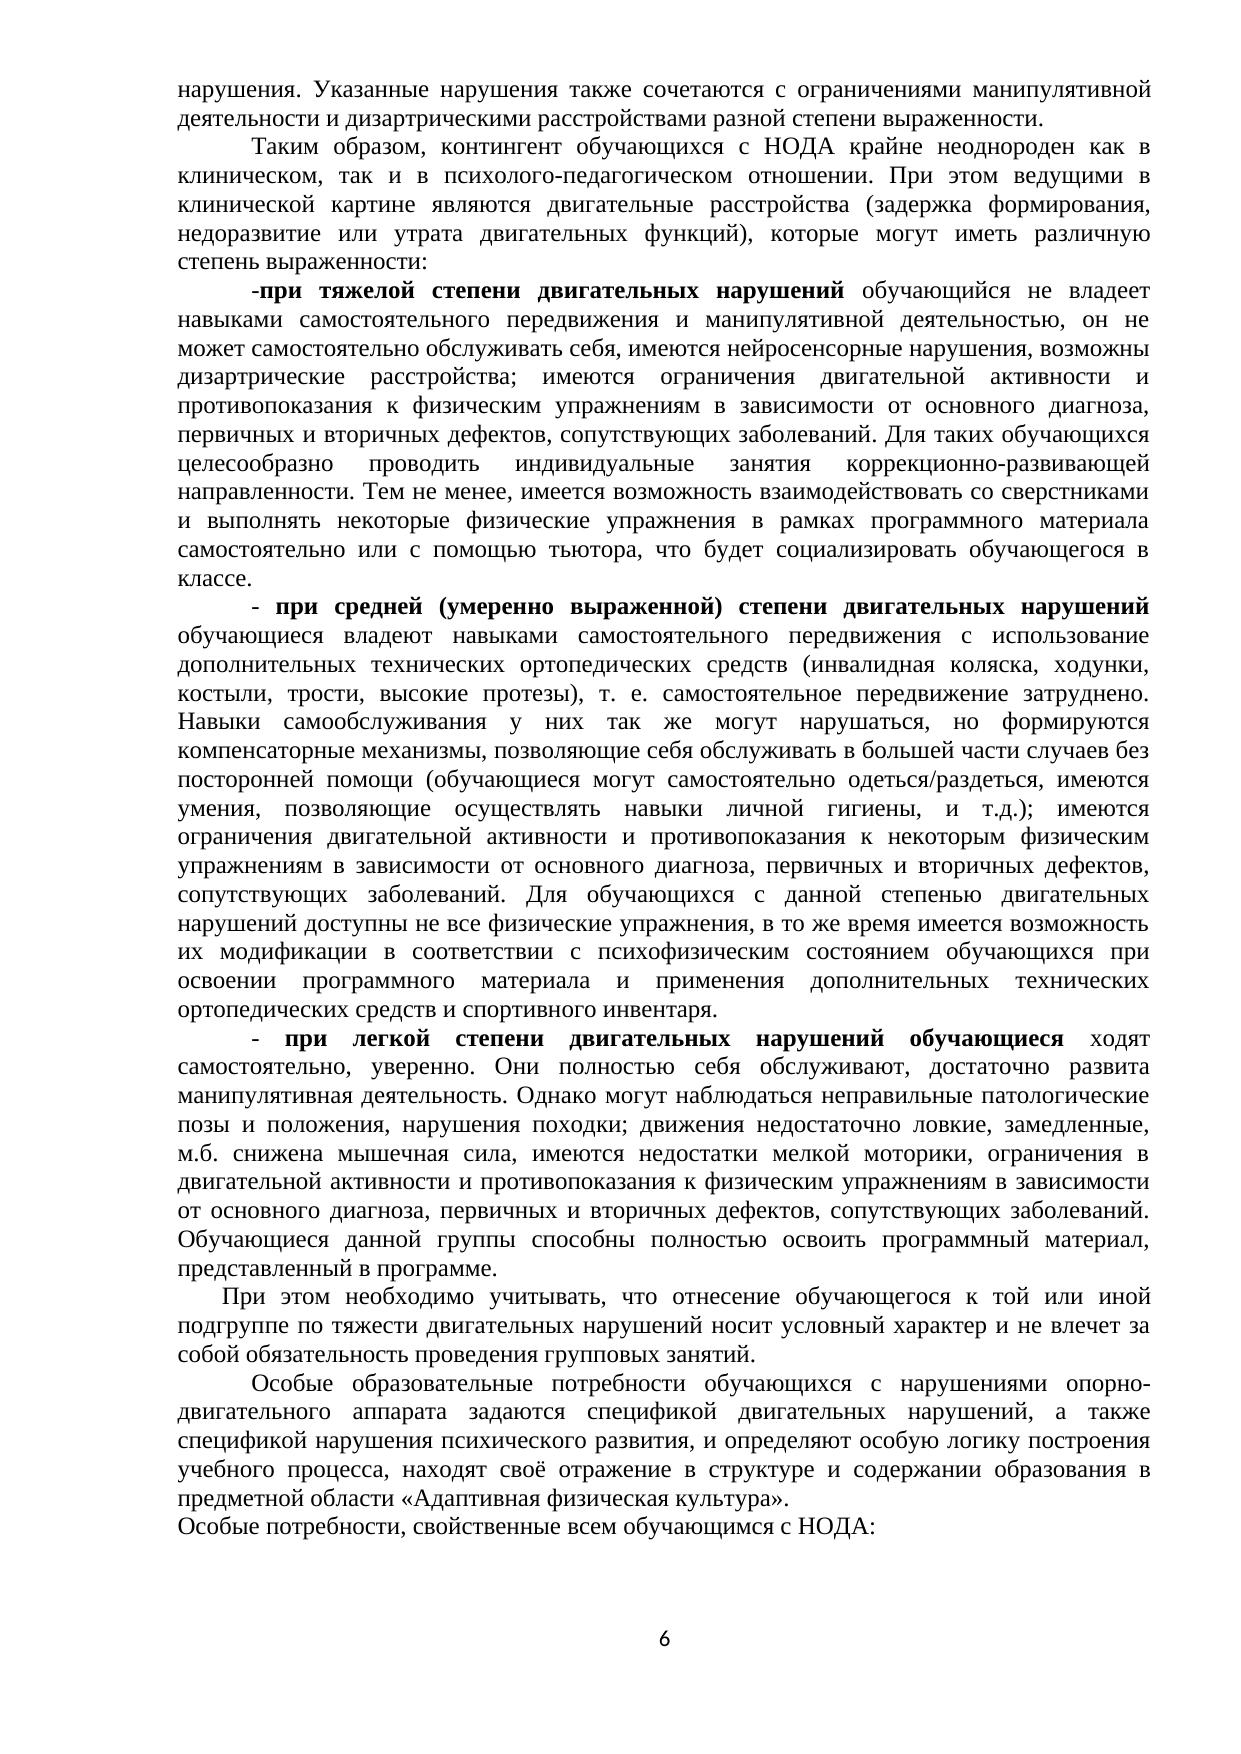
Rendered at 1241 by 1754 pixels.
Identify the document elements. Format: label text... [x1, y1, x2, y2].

text - при легкой степени двигательных нарушений обучающиеся ходят самостоятельно, уверенно. Они полностью себя обслуживают, достаточно развита манипулятивная деятельность. Однако могут наблюдаться неправильные патологические позы и положения, нарушения походки; движения недостаточно ловкие, замедленные, м.б. снижена мышечная сила, имеются недостатки мелкой моторики, ограничения в двигательной активности и противопоказания к физическим упражнениям в зависимости от основного диагноза, первичных и вторичных дефектов, сопутствующих заболеваний. Обучающиеся данной группы способны полностью освоить программный материал, представленный в программе. [177, 1023, 1150, 1281]
text При этом необходимо учитывать, что отнесение обучающегося к той или иной подгруппе по тяжести двигательных нарушений носит условный характер и не влечет за собой обязательность проведения групповых занятий. [177, 1281, 1152, 1368]
text -при тяжелой степени двигательных нарушений обучающийся не владеет навыками самостоятельного передвижения и манипулятивной деятельностью, он не может самостоятельно обслуживать себя, имеются нейросенсорные нарушения, возможны дизартрические расстройства; имеются ограничения двигательной активности и противопоказания к физическим упражнениям в зависимости от основного диагноза, первичных и вторичных дефектов, сопутствующих заболеваний. Для таких обучающихся целесообразно проводить индивидуальные занятия коррекционно-развивающей направленности. Тем не менее, имеется возможность взаимодействовать со сверстниками и выполнять некоторые физические упражнения в рамках программного материала самостоятельно или с помощью тьютора, что будет социализировать обучающегося в классе. [177, 275, 1150, 591]
text - при средней (умеренно выраженной) степени двигательных нарушений обучающиеся владеют навыками самостоятельного передвижения с использование дополнительных технических ортопедических средств (инвалидная коляска, ходунки, костыли, трости, высокие протезы), т. е. самостоятельное передвижение затруднено. Навыки самообслуживания у них так же могут нарушаться, но формируются компенсаторные механизмы, позволяющие себя обслуживать в большей части случаев без посторонней помощи (обучающиеся могут самостоятельно одеться/раздеться, имеются умения, позволяющие осуществлять навыки личной гигиены, и т.д.); имеются ограничения двигательной активности и противопоказания к некоторым физическим упражнениям в зависимости от основного диагноза, первичных и вторичных дефектов, сопутствующих заболеваний. Для обучающихся с данной степенью двигательных нарушений доступны не все физические упражнения, в то же время имеется возможность их модификации в соответствии с психофизическим состоянием обучающихся при освоении программного материала и применения дополнительных технических ортопедических средств и спортивного инвентаря. [177, 591, 1150, 1023]
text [177, 74, 1152, 131]
text Таким образом, контингент обучающихся с НОДА крайне неоднороден как в клиническом, так и в психолого-педагогическом отношении. При этом ведущими в клинической картине являются двигательные расстройства (задержка формирования, недоразвитие или утрата двигательных функций), которые могут иметь различную степень выраженности: [177, 131, 1152, 275]
text Особые образовательные потребности обучающихся с нарушениями опорно-двигательного аппарата задаются спецификой двигательных нарушений, а также спецификой нарушения психического развития, и определяют особую логику построения учебного процесса, находят своё отражение в структуре и содержании образования в предметной области «Адаптивная физическая культура». [177, 1368, 1152, 1511]
text Особые потребности, свойственные всем обучающимся с НОДА: [177, 1511, 1152, 1540]
